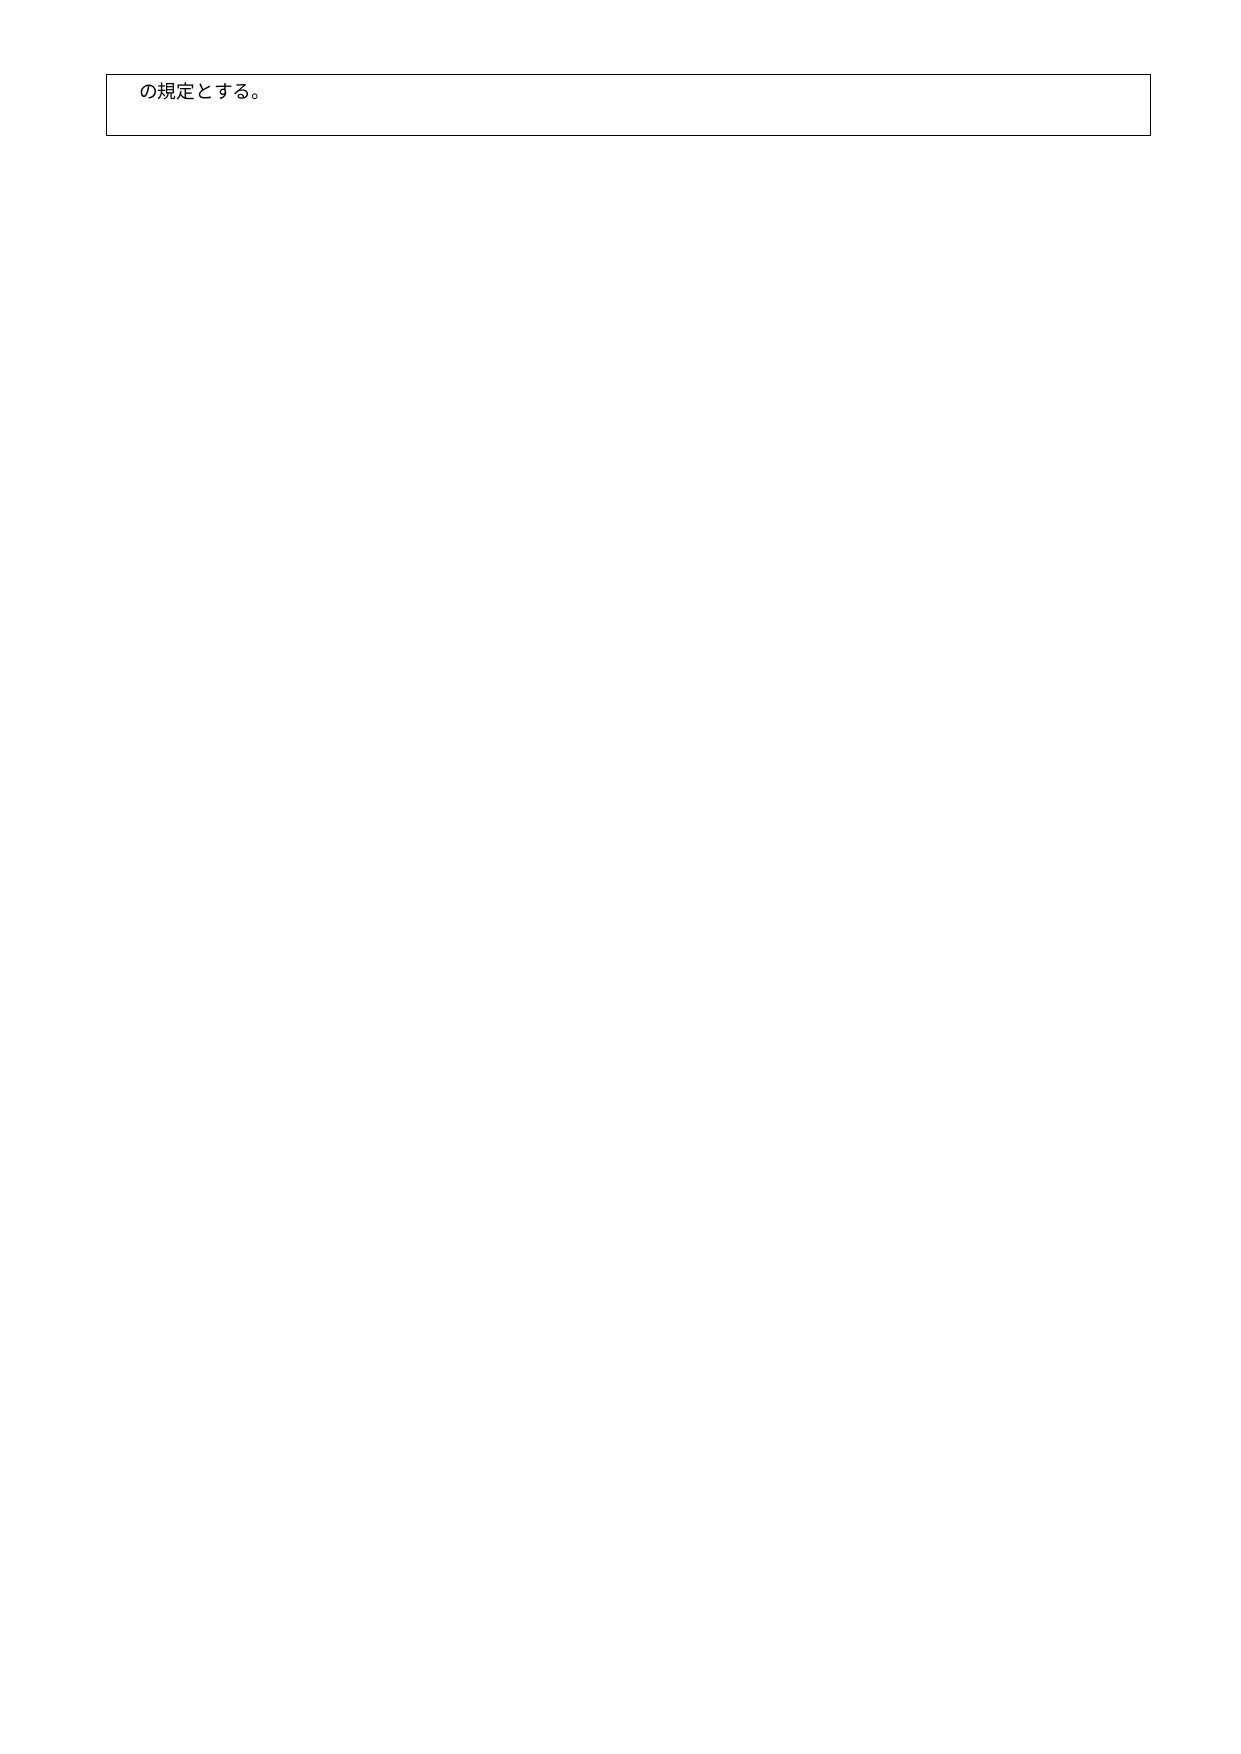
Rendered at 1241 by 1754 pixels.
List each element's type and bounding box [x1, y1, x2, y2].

table_header [107, 75, 1150, 135]
